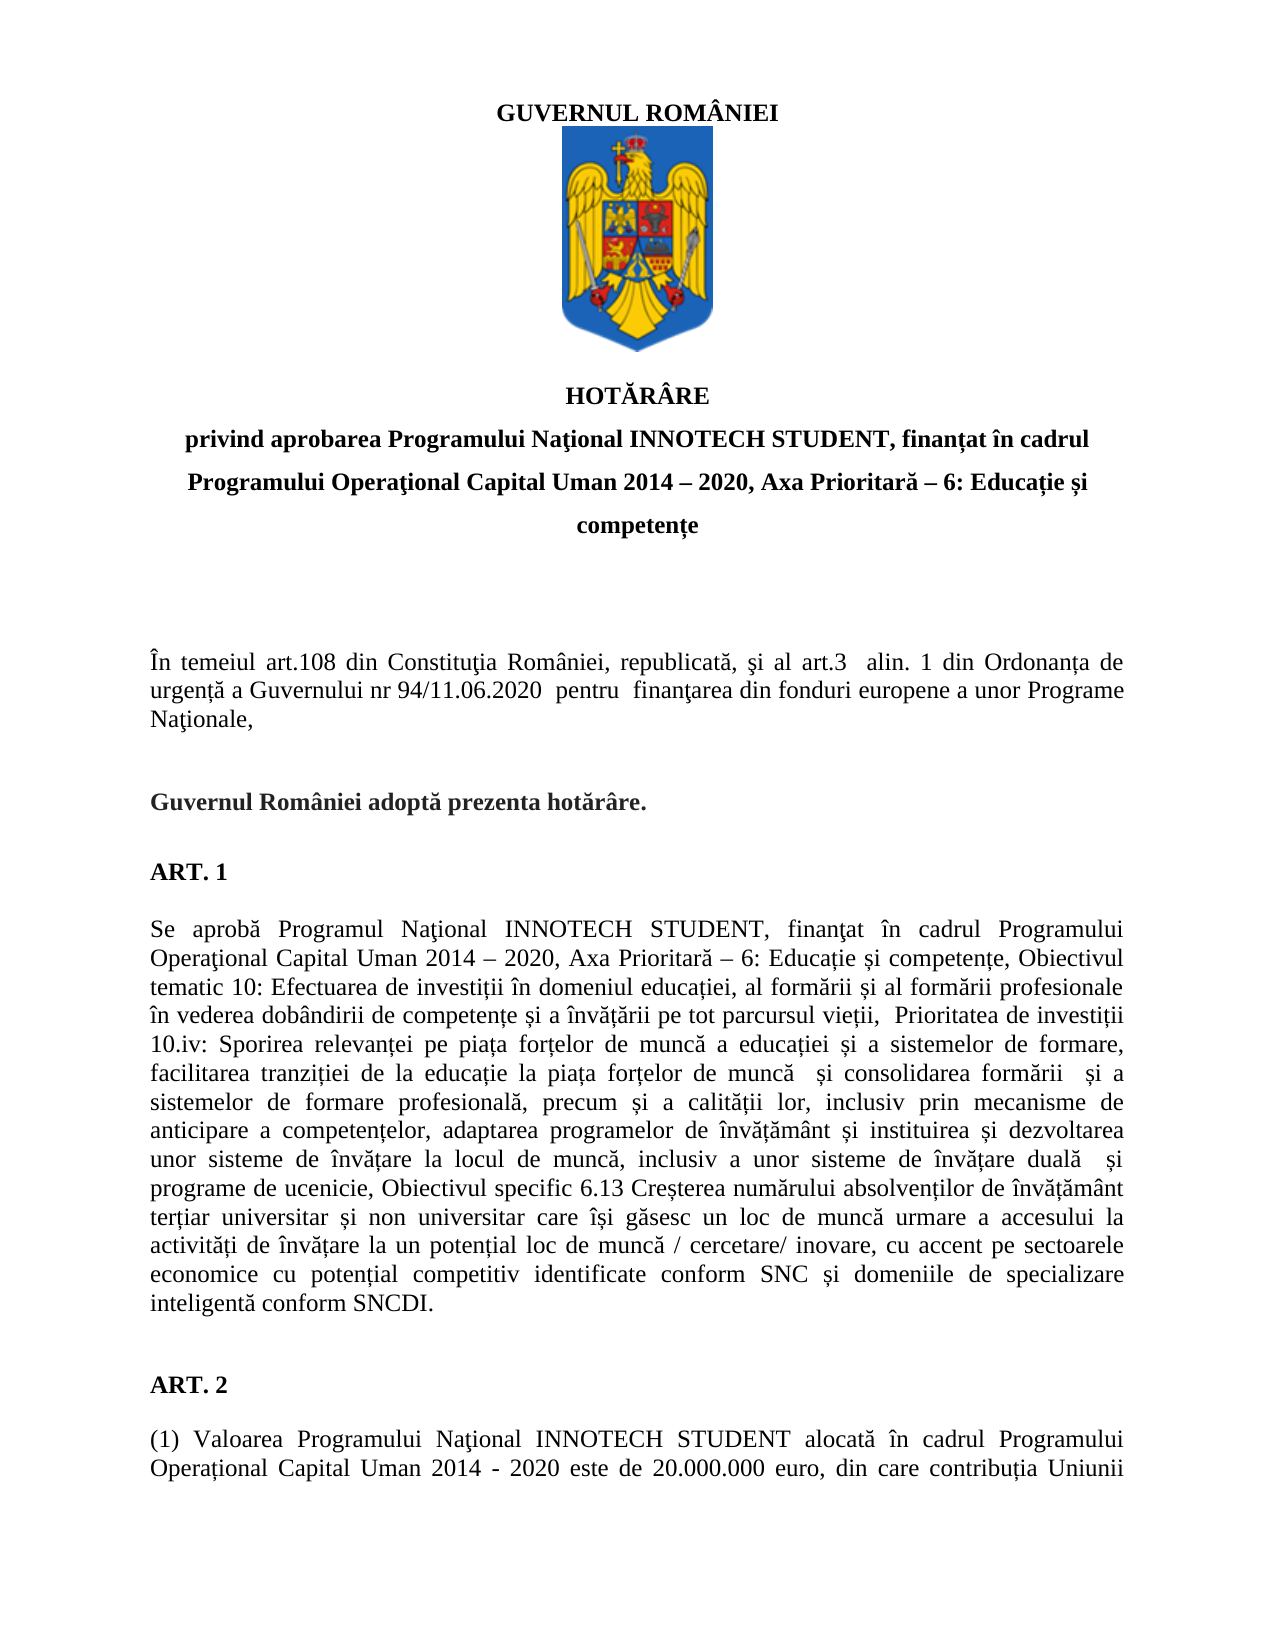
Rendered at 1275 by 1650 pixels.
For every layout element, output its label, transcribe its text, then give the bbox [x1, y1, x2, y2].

text GUVERNUL ROMÂNIEI [150, 98, 1125, 127]
text privind aprobarea Programului Naţional INNOTECH STUDENT, finanțat în cadrul Programului Operaţional Capital Uman 2014 – 2020, Axa Prioritară – 6: Educație și competențe [150, 424, 1125, 539]
text Guvernul României adoptă prezenta hotărâre. [150, 787, 1125, 815]
text Se aprobă Programul Naţional INNOTECH STUDENT, finanţat în cadrul Programului Operaţional Capital Uman 2014 – 2020, Axa Prioritară – 6: Educație și competențe, Obiectivul tematic 10: Efectuarea de investiții în domeniul educației, al formării și al formării profesionale în vederea dobândirii de competențe și a învățării pe tot parcursul vieții, Prioritatea de investiții 10.iv: Sporirea relevanței pe piața forțelor de muncă a educației și a sistemelor de formare, facilitarea tranziției de la educație la piața forțelor de muncă și consolidarea formării și a sistemelor de formare profesională, precum și a calității lor, inclusiv prin mecanisme de anticipare a competențelor, adaptarea programelor de învățământ și instituirea și dezvoltarea unor sisteme de învățare la locul de muncă, inclusiv a unor sisteme de învățare duală și programe de ucenicie, Obiectivul specific 6.13 Creșterea numărului absolvenților de învățământ terțiar universitar și non universitar care își găsesc un loc de muncă urmare a accesului la activități de învățare la un potențial loc de muncă / cercetare/ inovare, cu accent pe sectoarele economice cu potențial competitiv identificate conform SNC și domeniile de specializare inteligentă conform SNCDI. [150, 914, 1125, 1317]
text ART. 2 [150, 1370, 1125, 1399]
picture [562, 126, 713, 352]
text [150, 1424, 1125, 1482]
text În temeiul art.108 din Constituţia României, republicată, şi al art.3 alin. 1 din Ordonanța de urgență a Guvernului nr 94/11.06.2020 pentru finanţarea din fonduri europene a unor Programe Naţionale, [150, 647, 1125, 733]
text HOTĂRÂRE [150, 381, 1125, 410]
text ART. 1 [150, 857, 1125, 885]
